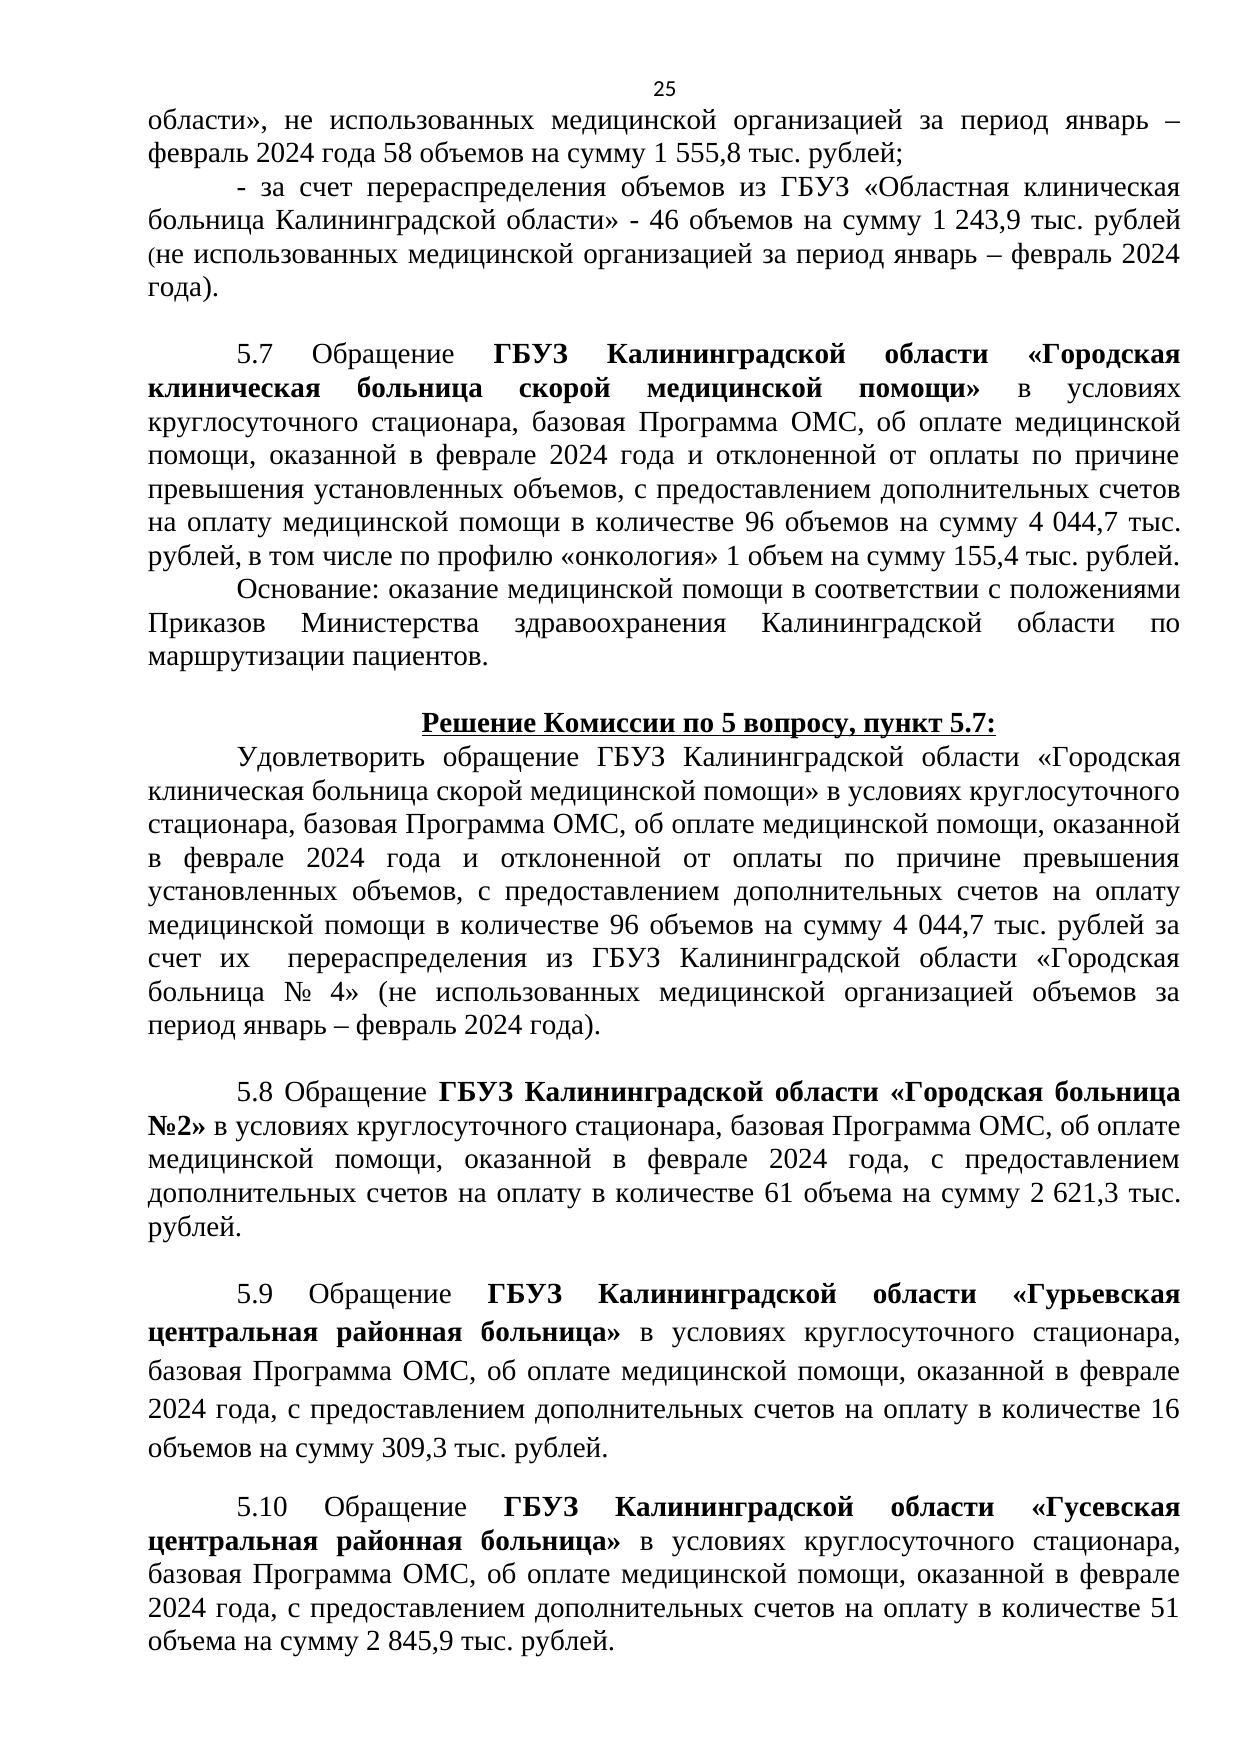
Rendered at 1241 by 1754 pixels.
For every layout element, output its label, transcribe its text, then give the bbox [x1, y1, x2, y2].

text 5.9 Обращение ГБУЗ Калининградской области «Гурьевская центральная районная больница» в условиях круглосуточного стационара, базовая Программа ОМС, об оплате медицинской помощи, оказанной в феврале 2024 года, с предоставлением дополнительных счетов на оплату в количестве 16 объемов на сумму 309,3 тыс. рублей. [148, 1276, 1181, 1463]
text Основание: оказание медицинской помощи в соответствии с положениями Приказов Министерства здравоохранения Калининградской области по маршрутизации пациентов. [148, 571, 1181, 672]
text - за счет перераспределения объемов из ГБУЗ «Областная клиническая больница Калининградской области» - 46 объемов на сумму 1 243,9 тыс. рублей (не использованных медицинской организацией за период январь – февраль 2024 года). [148, 169, 1181, 303]
text Решение Комиссии по 5 вопросу, пункт 5.7: [148, 706, 1181, 739]
text Удовлетворить обращение ГБУЗ Калининградской области «Городская клиническая больница скорой медицинской помощи» в условиях круглосуточного стационара, базовая Программа ОМС, об оплате медицинской помощи, оказанной в феврале 2024 года и отклоненной от оплаты по причине превышения установленных объемов, с предоставлением дополнительных счетов на оплату медицинской помощи в количестве 96 объемов на сумму 4 044,7 тыс. рублей за счет их перераспределения из ГБУЗ Калининградской области «Городская больница № 4» (не использованных медицинской организацией объемов за период январь – февраль 2024 года). [148, 739, 1181, 1041]
text 5.7 Обращение ГБУЗ Калининградской области «Городская клиническая больница скорой медицинской помощи» в условиях круглосуточного стационара, базовая Программа ОМС, об оплате медицинской помощи, оказанной в феврале 2024 года и отклоненной от оплаты по причине превышения установленных объемов, с предоставлением дополнительных счетов на оплату медицинской помощи в количестве 96 объемов на сумму 4 044,7 тыс. рублей, в том числе по профилю «онкология» 1 объем на сумму 155,4 тыс. рублей. [148, 337, 1181, 571]
text 5.10 Обращение ГБУЗ Калининградской области «Гусевская центральная районная больница» в условиях круглосуточного стационара, базовая Программа ОМС, об оплате медицинской помощи, оказанной в феврале 2024 года, с предоставлением дополнительных счетов на оплату в количестве 51 объема на сумму 2 845,9 тыс. рублей. [148, 1489, 1181, 1657]
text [148, 102, 1181, 169]
text 5.8 Обращение ГБУЗ Калининградской области «Городская больница №2» в условиях круглосуточного стационара, базовая Программа ОМС, об оплате медицинской помощи, оказанной в феврале 2024 года, с предоставлением дополнительных счетов на оплату в количестве 61 объема на сумму 2 621,3 тыс. рублей. [148, 1074, 1181, 1242]
